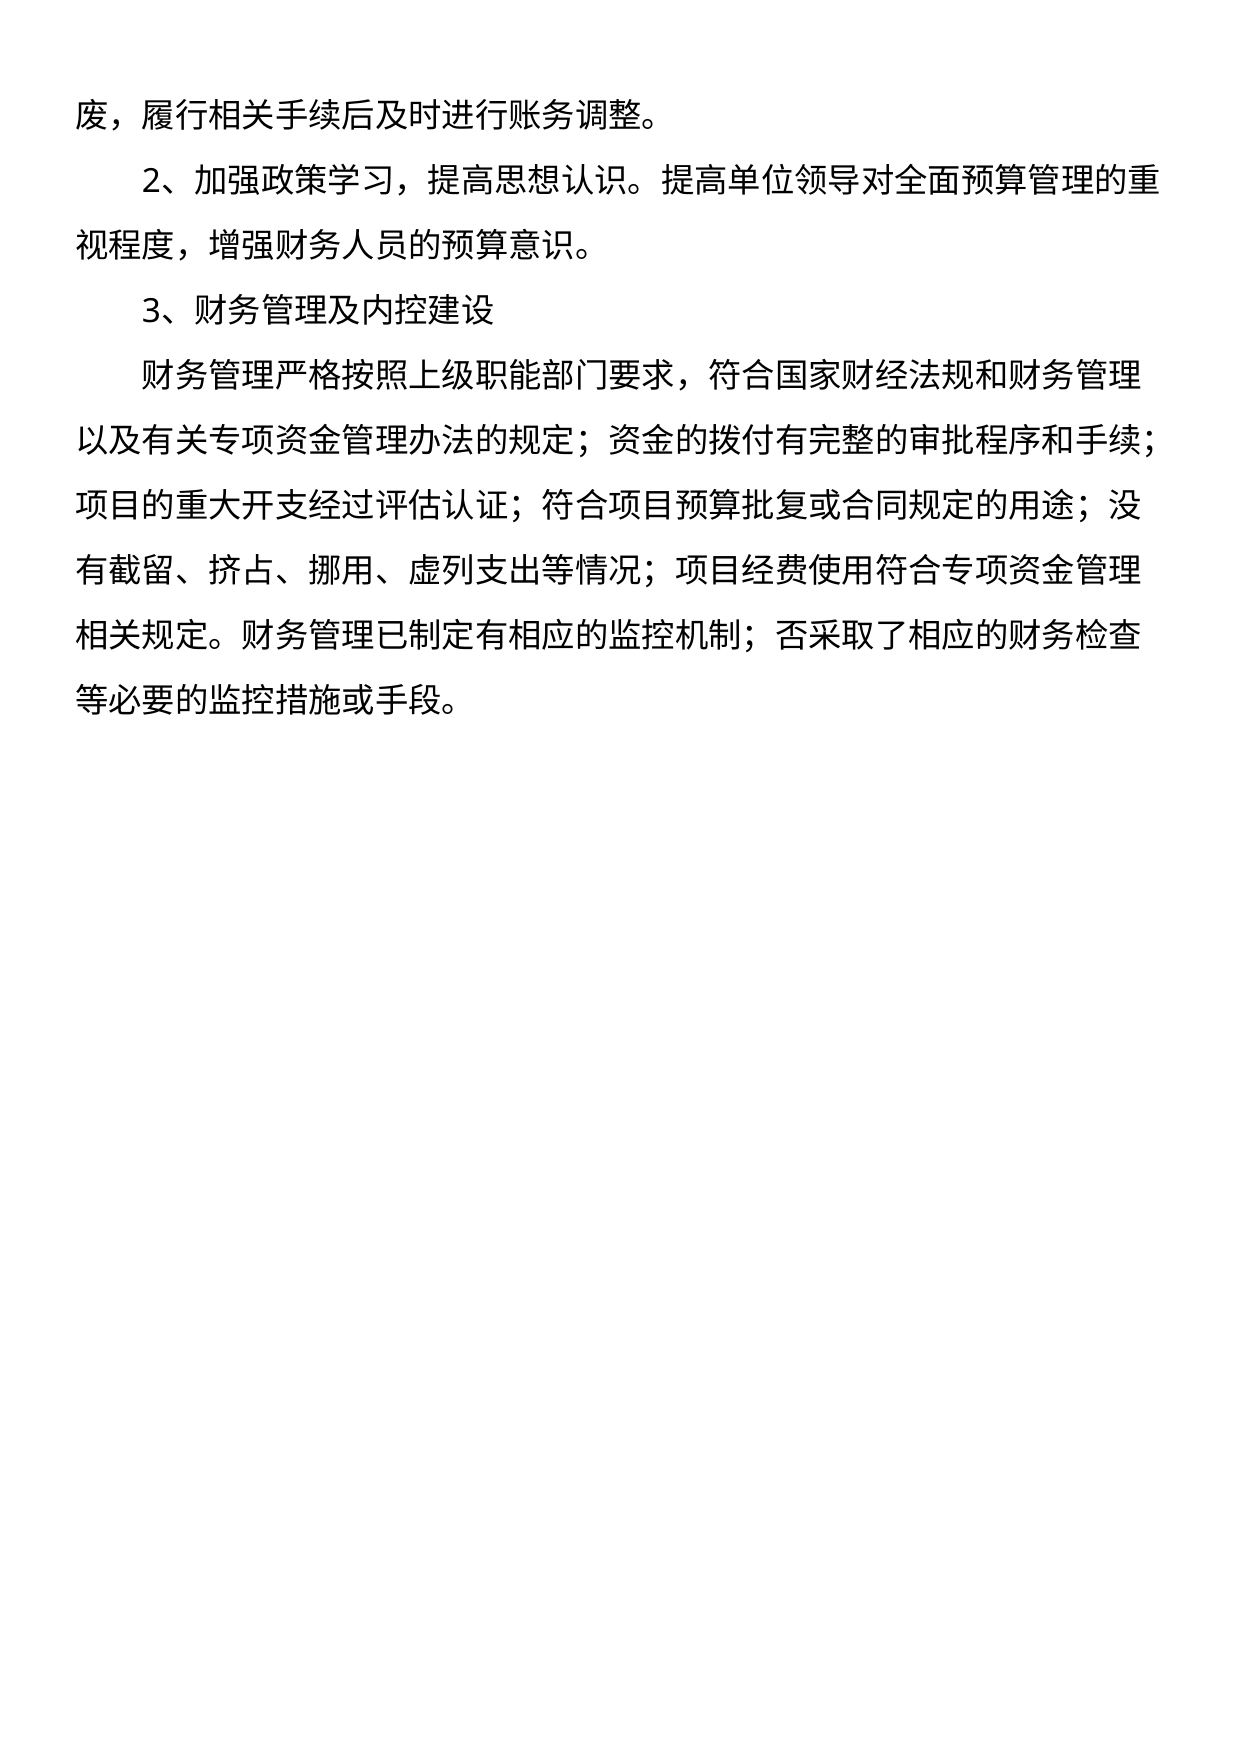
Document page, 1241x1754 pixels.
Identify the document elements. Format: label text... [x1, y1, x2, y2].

text 2、加强政策学习，提高思想认识。提高单位领导对全面预算管理的重视程度，增强财务人员的预算意识。 [75, 146, 1165, 276]
text 财务管理严格按照上级职能部门要求，符合国家财经法规和财务管理以及有关专项资金管理办法的规定；资金的拨付有完整的审批程序和手续；项目的重大开支经过评估认证；符合项目预算批复或合同规定的用途；没有截留、挤占、挪用、虚列支出等情况；项目经费使用符合专项资金管理相关规定。财务管理已制定有相应的监控机制；否采取了相应的财务检查等必要的监控措施或手段。 [75, 341, 1165, 731]
text 3、财务管理及内控建设 [75, 276, 1165, 341]
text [75, 81, 1165, 146]
